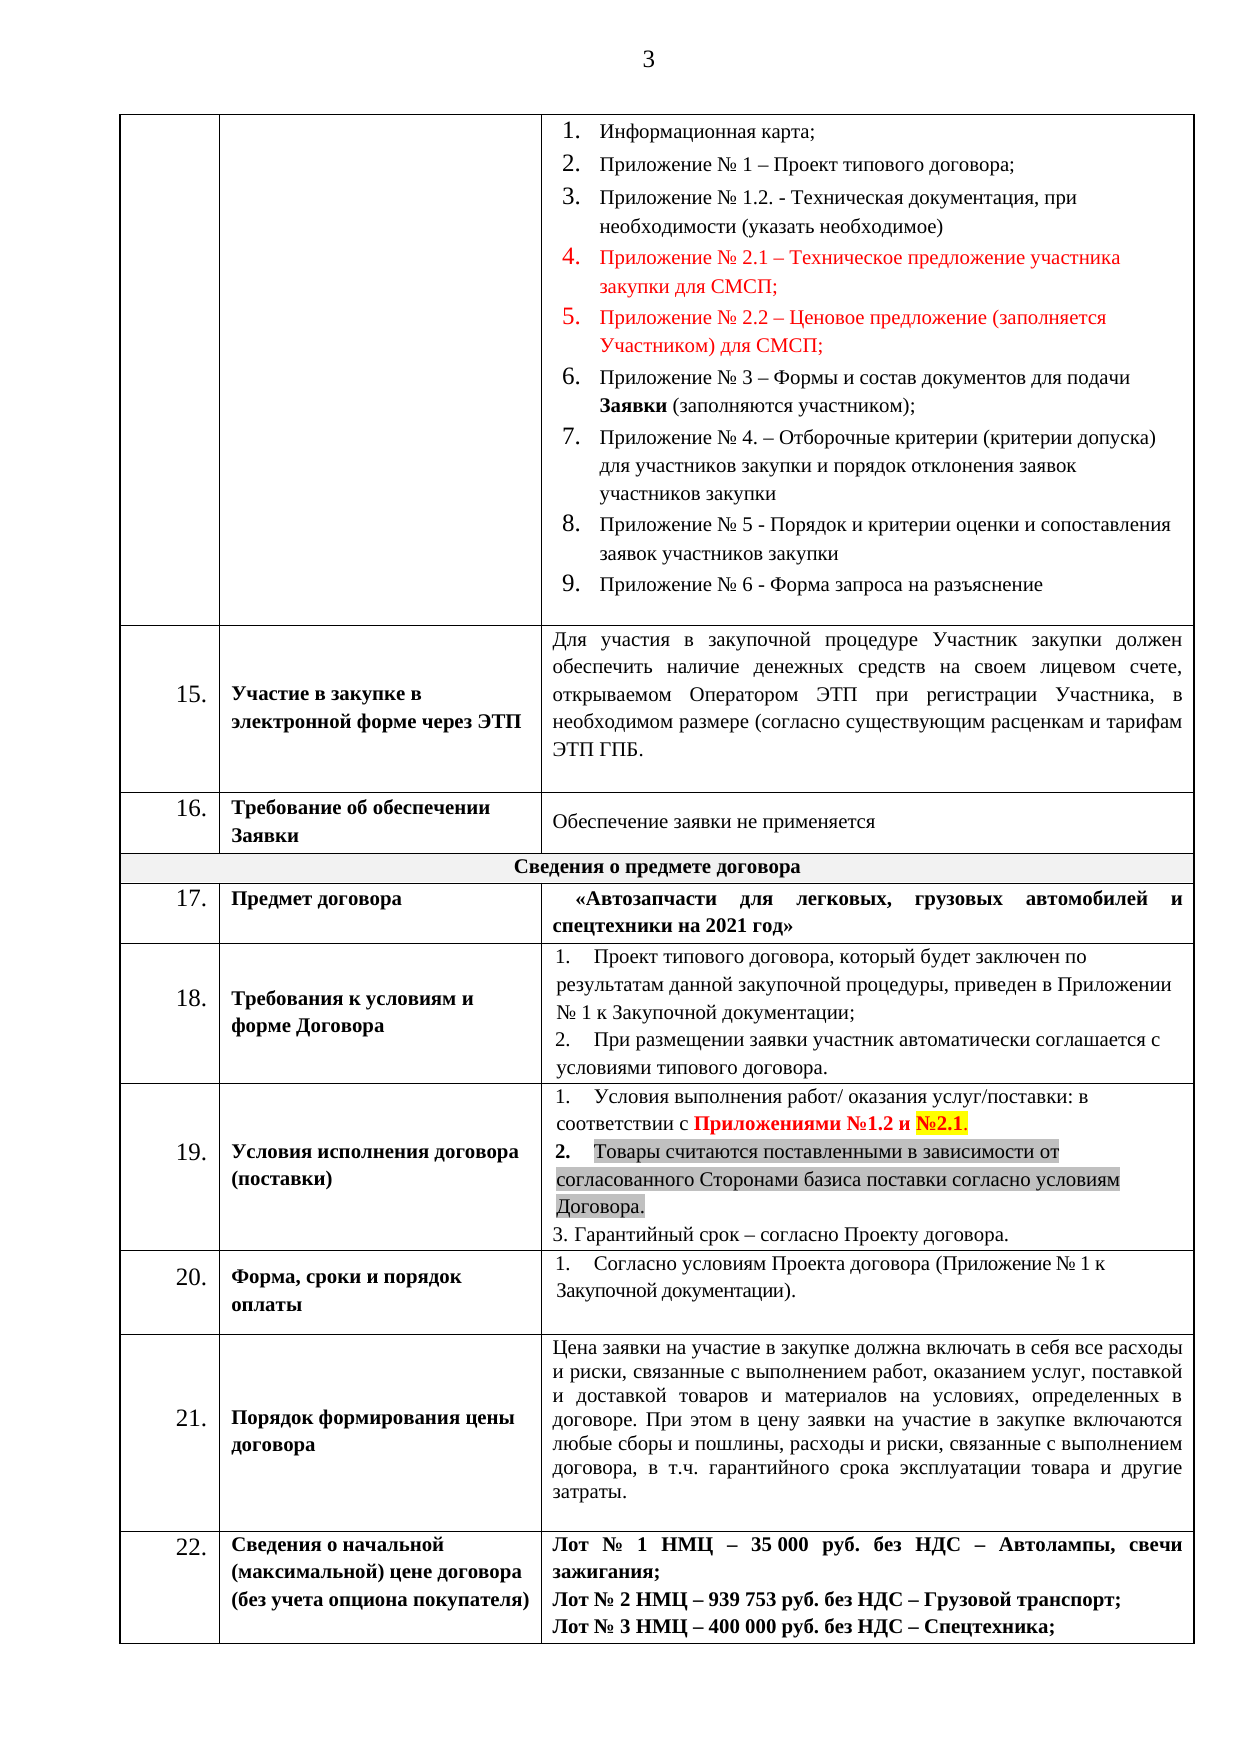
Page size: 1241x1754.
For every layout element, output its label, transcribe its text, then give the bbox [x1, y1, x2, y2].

table_cell Условия исполнения договора (поставки) [220, 1084, 541, 1250]
table_cell Для участия в закупочной процедуре Участник закупки должен обеспечить наличие денежных средств на своем лицевом счете, открываемом Оператором ЭТП при регистрации Участника, в необходимом размере (согласно существующим расценкам и тарифам ЭТП ГПБ. [542, 626, 1193, 792]
table_cell [121, 1532, 219, 1643]
table_cell [121, 944, 219, 1083]
table_cell Цена заявки на участие в закупке должна включать в себя все расходы и риски, связанные с выполнением работ, оказанием услуг, поставкой и доставкой товаров и материалов на условиях, определенных в договоре. При этом в цену заявки на участие в закупке включаются любые сборы и пошлины, расходы и риски, связанные с выполнением договора, в т.ч. гарантийного срока эксплуатации товара и другие затраты. [542, 1335, 1193, 1531]
table_cell [121, 1251, 219, 1333]
table_cell Участие в закупке в электронной форме через ЭТП [220, 626, 541, 792]
table_cell Проект типового договора, который будет заключен по результатам данной закупочной процедуры, приведен в Приложении № 1 к Закупочной документации; При размещении заявки участник автоматически соглашается с условиями типового договора. [542, 944, 1193, 1083]
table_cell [220, 115, 541, 625]
table_cell [121, 793, 219, 853]
table_cell Обеспечение заявки не применяется [542, 793, 1193, 853]
table_cell [121, 884, 219, 943]
table_cell [121, 1084, 219, 1250]
table_cell Сведения о предмете договора [121, 854, 1193, 882]
table_cell Порядок формирования цены договора [220, 1335, 541, 1531]
table_cell [121, 626, 219, 792]
table_cell [121, 115, 219, 625]
table_cell Требования к условиям и форме Договора [220, 944, 541, 1083]
table_cell Условия выполнения работ/ оказания услуг/поставки: в соответствии с Приложениями №1.2 и №2.1. Товары считаются поставленными в зависимости от согласованного Сторонами базиса поставки согласно условиям Договора. Гарантийный срок – согласно Проекту договора. [542, 1084, 1193, 1250]
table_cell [542, 1532, 1193, 1643]
table_cell Согласно условиям Проекта договора (Приложение № 1 к Закупочной документации). [542, 1251, 1193, 1333]
table_cell Форма, сроки и порядок оплаты [220, 1251, 541, 1333]
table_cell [542, 115, 1193, 625]
table_cell Требование об обеспечении Заявки [220, 793, 541, 853]
table_cell [121, 1335, 219, 1531]
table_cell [220, 1532, 541, 1643]
table_cell «Автозапчасти для легковых, грузовых автомобилей и спецтехники на 2021 год» [542, 884, 1193, 943]
table_cell Предмет договора [220, 884, 541, 943]
